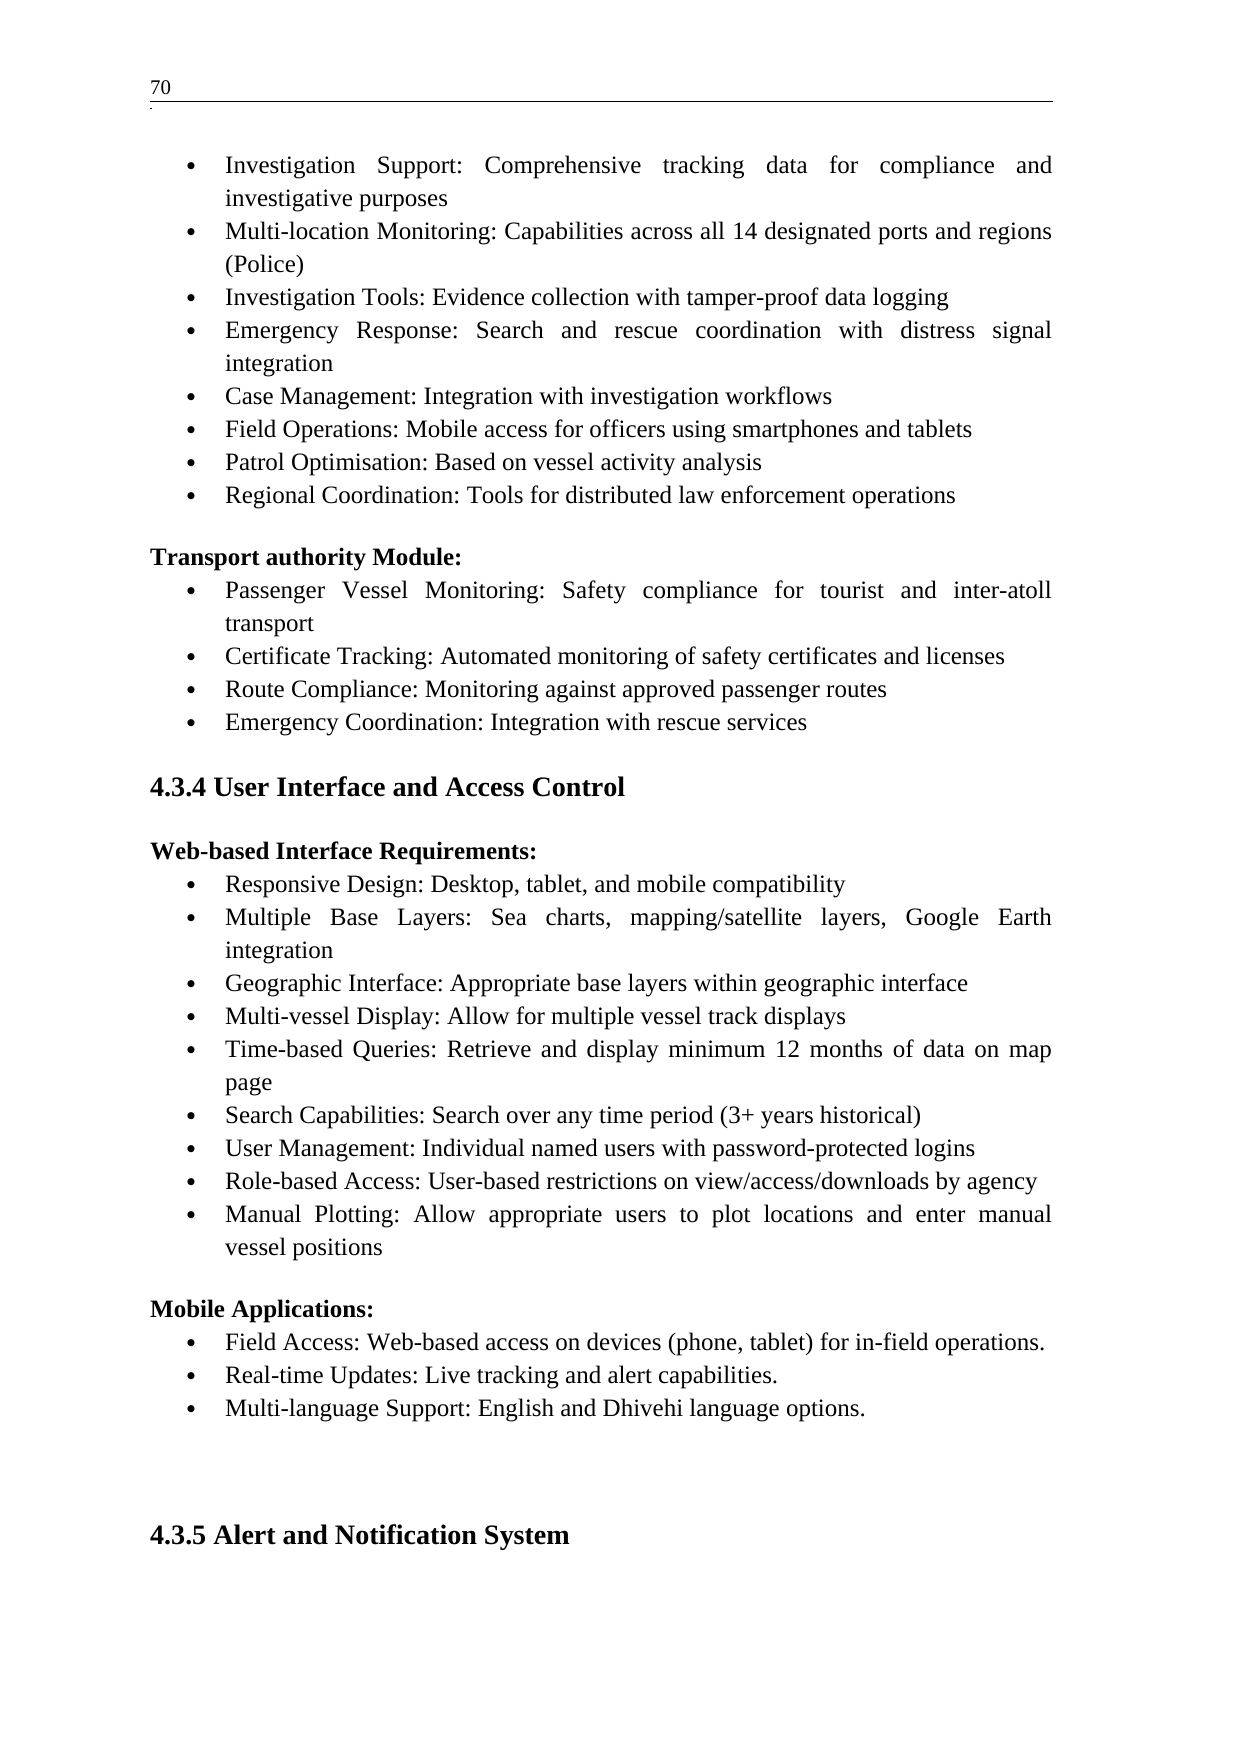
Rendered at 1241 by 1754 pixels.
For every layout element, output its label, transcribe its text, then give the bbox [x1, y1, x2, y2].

list Field Operations: Mobile access for officers using smartphones and tablets [187, 414, 1053, 443]
text 4.3.4 User Interface and Access Control [150, 770, 1053, 802]
list Investigation Tools: Evidence collection with tamper-proof data logging [187, 282, 1053, 311]
list Regional Coordination: Tools for distributed law enforcement operations [187, 480, 1053, 509]
list Multiple Base Layers: Sea charts, mapping/satellite layers, Google Earth integration [187, 902, 1053, 964]
list Multi-language Support: English and Dhivehi language options. [187, 1393, 1053, 1422]
text Transport authority Module: [150, 542, 1053, 571]
list Multi-location Monitoring: Capabilities across all 14 designated ports and regions (Police) [187, 216, 1053, 278]
list Responsive Design: Desktop, tablet, and mobile compatibility [187, 869, 1053, 898]
list Geographic Interface: Appropriate base layers within geographic interface [187, 968, 1053, 997]
list User Management: Individual named users with password-protected logins [187, 1133, 1053, 1162]
list Passenger Vessel Monitoring: Safety compliance for tourist and inter-atoll transport [187, 575, 1053, 637]
text Mobile Applications: [150, 1294, 1053, 1323]
list Emergency Coordination: Integration with rescue services [187, 707, 1053, 736]
list Role-based Access: User-based restrictions on view/access/downloads by agency [187, 1166, 1053, 1195]
list Time-based Queries: Retrieve and display minimum 12 months of data on map page [187, 1034, 1053, 1096]
list Investigation Support: Comprehensive tracking data for compliance and investigative purposes [187, 150, 1053, 212]
text Web-based Interface Requirements: [150, 836, 1053, 865]
list Case Management: Integration with investigation workflows [187, 381, 1053, 410]
list Real-time Updates: Live tracking and alert capabilities. [187, 1361, 1053, 1389]
list Route Compliance: Monitoring against approved passenger routes [187, 674, 1053, 703]
list Patrol Optimisation: Based on vessel activity analysis [187, 447, 1053, 476]
list Field Access: Web-based access on devices (phone, tablet) for in-field operations. [187, 1327, 1053, 1356]
list Certificate Tracking: Automated monitoring of safety certificates and licenses [187, 641, 1053, 670]
list Manual Plotting: Allow appropriate users to plot locations and enter manual vessel positions [187, 1199, 1053, 1261]
list Search Capabilities: Search over any time period (3+ years historical) [187, 1100, 1053, 1129]
list Multi-vessel Display: Allow for multiple vessel track displays [187, 1001, 1053, 1030]
list Emergency Response: Search and rescue coordination with distress signal integration [187, 315, 1053, 377]
text 4.3.5 Alert and Notification System [150, 1518, 1053, 1550]
